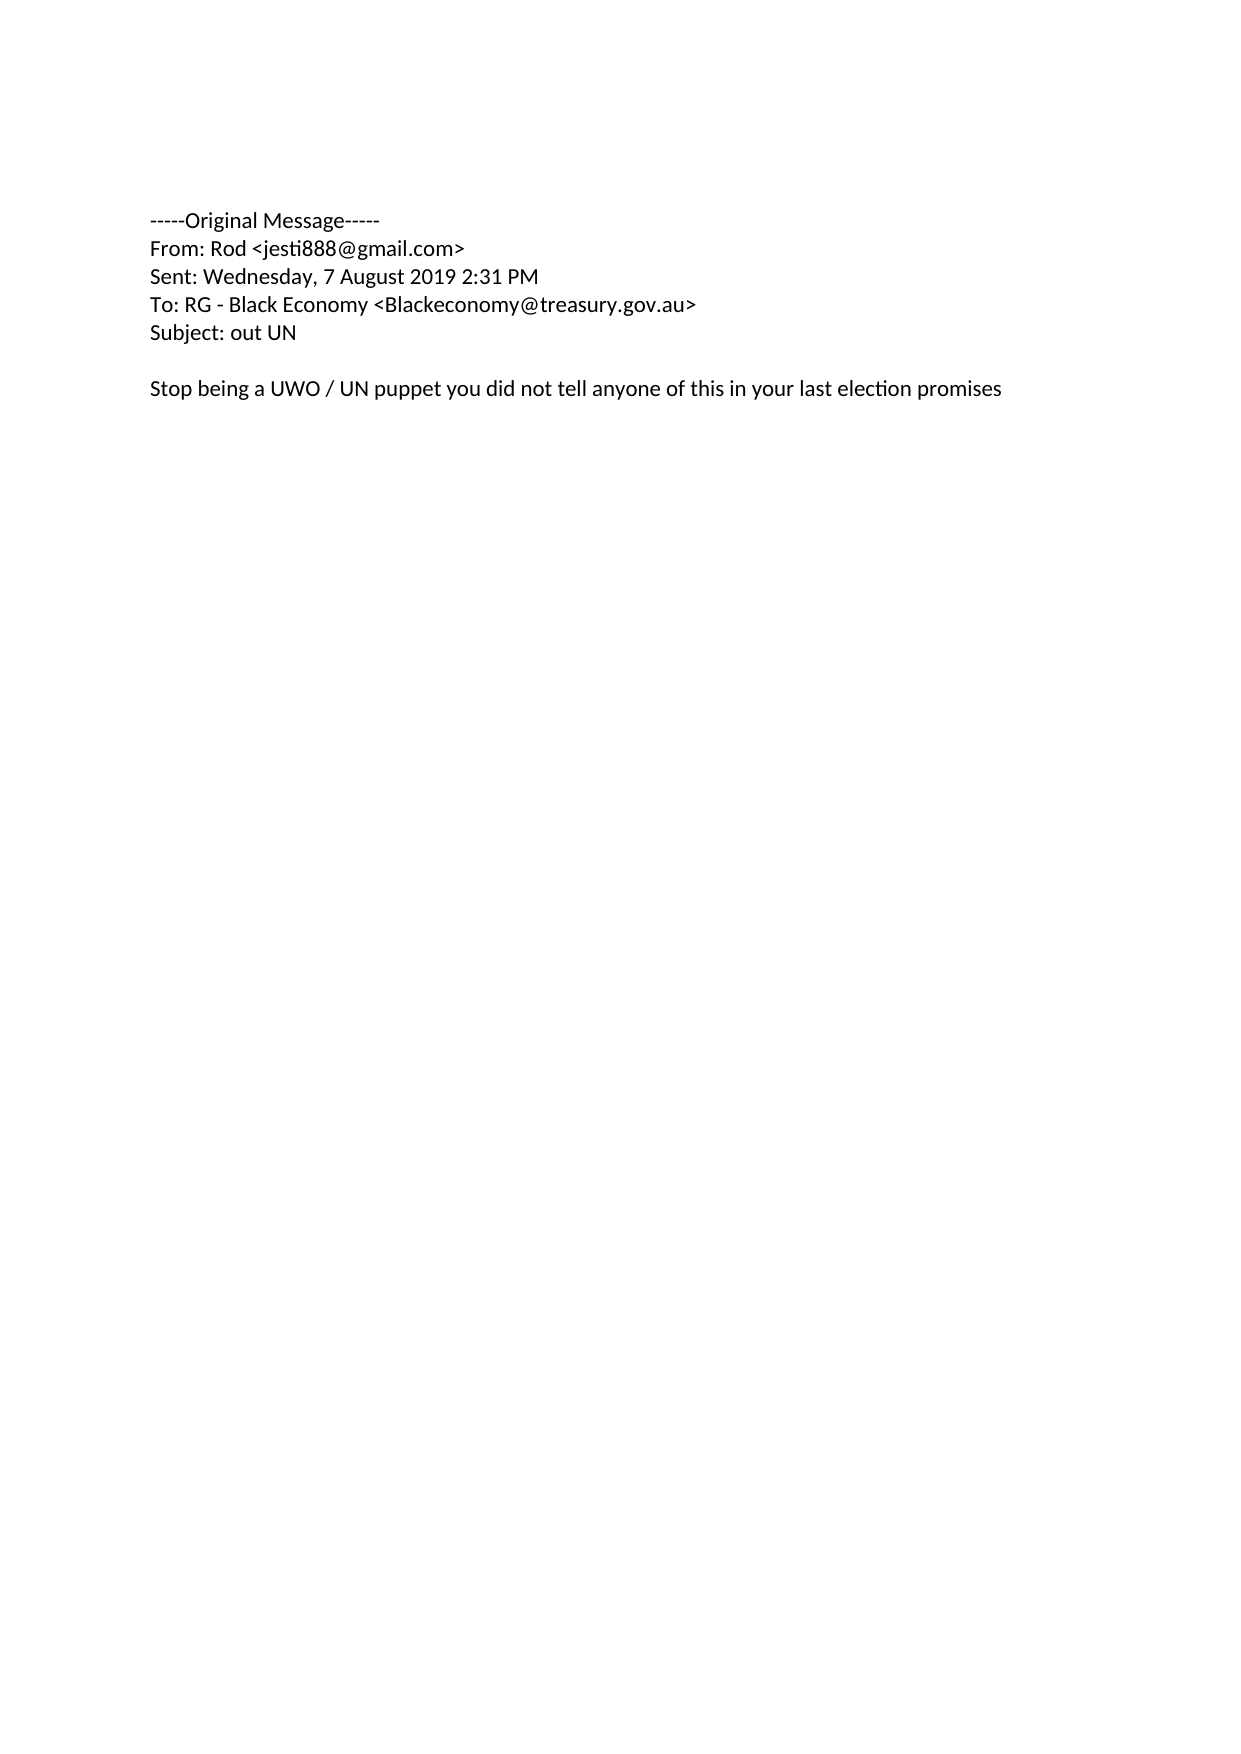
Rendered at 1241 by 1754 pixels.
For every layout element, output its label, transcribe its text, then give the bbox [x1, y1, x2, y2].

text -----Original Message----- From: Rod <jesti888@gmail.com> Sent: Wednesday, 7 August 2019 2:31 PM To: RG - Black Economy <Blackeconomy@treasury.gov.au> Subject: out UN [150, 206, 1090, 346]
text Stop being a UWO / UN puppet you did not tell anyone of this in your last election promises [150, 374, 1090, 402]
